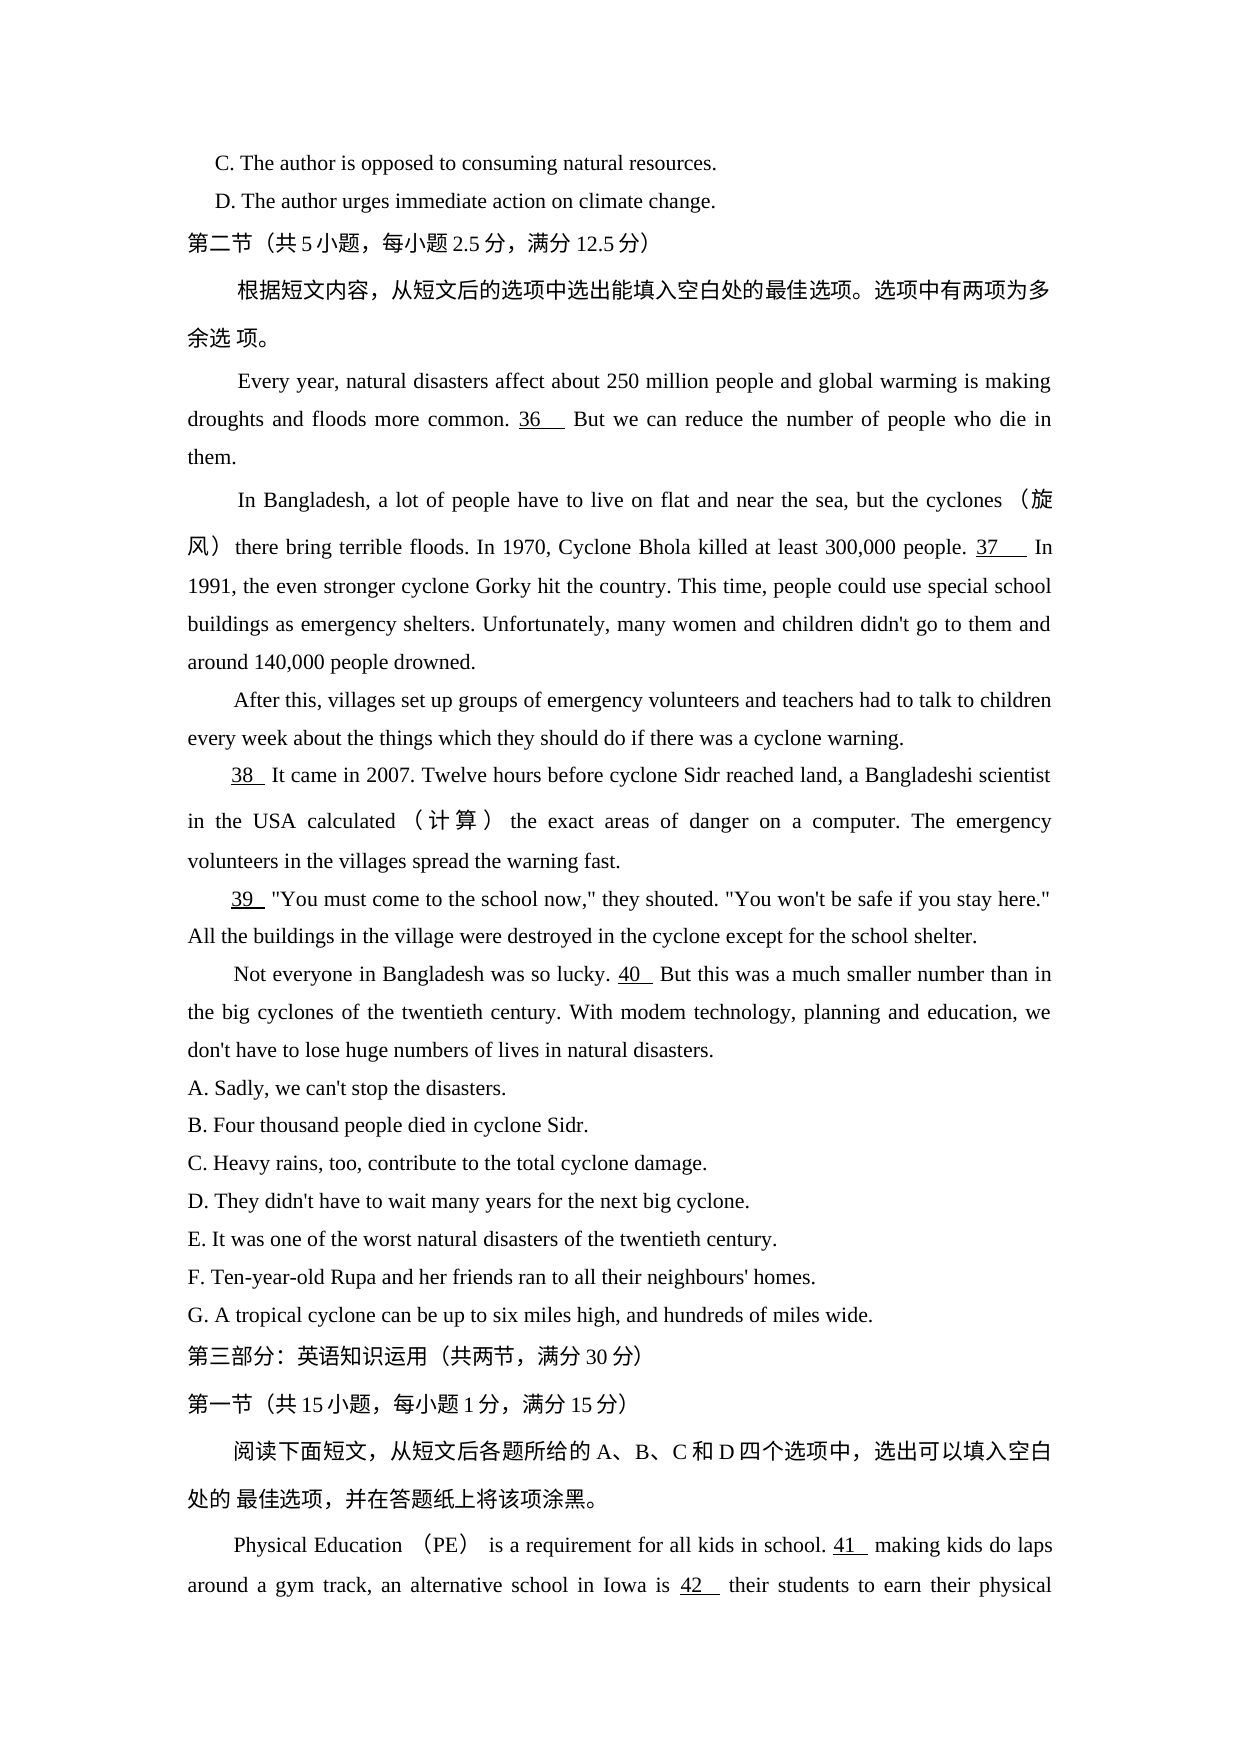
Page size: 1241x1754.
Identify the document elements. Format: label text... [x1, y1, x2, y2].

text E. It was one of the worst natural disasters of the twentieth century. [187, 1226, 1053, 1251]
text 第三部分：英语知识运用（共两节，满分30分） [187, 1339, 1053, 1371]
text 阅读下面短文，从短文后各题所给的A、B、C和D四个选项中，选出可以填入空白处的 最佳选项，并在答题纸上将该项涂黑。 [187, 1434, 1053, 1513]
text F. Ten-year-old Rupa and her friends ran to all their neighbours' homes. [187, 1264, 1053, 1289]
text Every year, natural disasters affect about 250 million people and global warming is making droughts and floods more common. 36 But we can reduce the number of people who die in them. [187, 368, 1053, 469]
text Not everyone in Bangladesh was so lucky. 40 But this was a much smaller number than in the big cyclones of the twentieth century. With modem technology, planning and education, we don't have to lose huge numbers of lives in natural disasters. [187, 961, 1053, 1062]
text 39 "You must come to the school now," they shouted. "You won't be safe if you stay here." All the buildings in the village were destroyed in the cyclone except for the school shelter. [187, 886, 1053, 949]
text C. The author is opposed to consuming natural resources. [187, 150, 1053, 175]
text In Bangladesh, a lot of people have to live on flat and near the sea, but the cyclones（旋风）there bring terrible floods. In 1970, Cyclone Bhola killed at least 300,000 people. 37 In 1991, the even stronger cyclone Gorky hit the country. This time, people could use special school buildings as emergency shelters. Unfortunately, many women and children didn't go to them and around 140,000 people drowned. [187, 482, 1053, 674]
text B. Four thousand people died in cyclone Sidr. [187, 1112, 1053, 1138]
text A. Sadly, we can't stop the disasters. [187, 1075, 1053, 1100]
text G. A tropical cyclone can be up to six miles high, and hundreds of miles wide. [187, 1302, 1053, 1327]
text 第二节（共5小题，每小题2.5分，满分12.5分） [187, 226, 1053, 257]
text 根据短文内容，从短文后的选项中选出能填入空白处的最佳选项。选项中有两项为多余选 项。 [187, 273, 1053, 352]
text D. The author urges immediate action on climate change. [187, 188, 1053, 213]
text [187, 1529, 1053, 1597]
text C. Heavy rains, too, contribute to the total cyclone damage. [187, 1150, 1053, 1176]
text After this, villages set up groups of emergency volunteers and teachers had to talk to children every week about the things which they should do if there was a cyclone warning. [187, 687, 1053, 750]
text D. They didn't have to wait many years for the next big cyclone. [187, 1188, 1053, 1213]
text 38 It came in 2007. Twelve hours before cyclone Sidr reached land, a Bangladeshi scientist in the USA calculated（计算）the exact areas of danger on a computer. The emergency volunteers in the villages spread the warning fast. [187, 762, 1053, 873]
text 第一节（共15小题，每小题1分，满分15分） [187, 1387, 1053, 1418]
